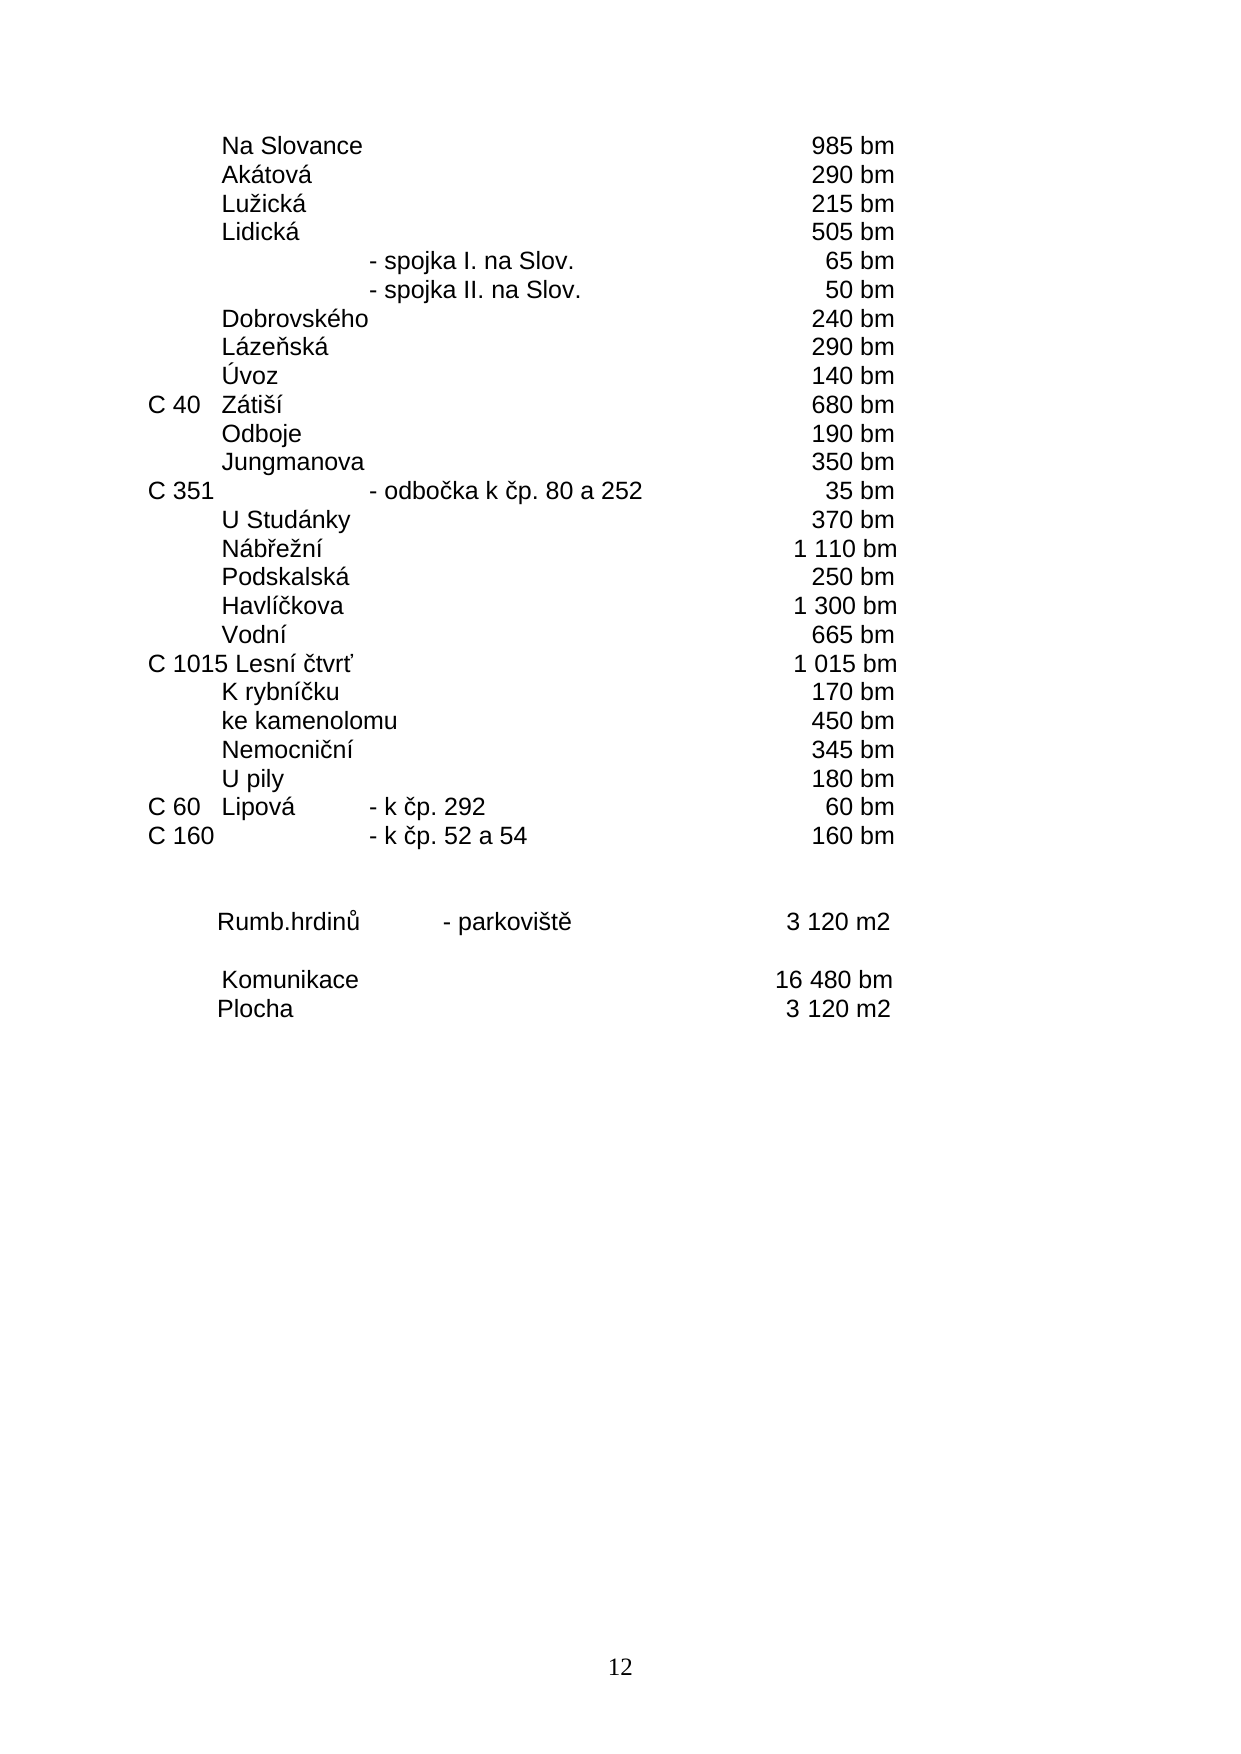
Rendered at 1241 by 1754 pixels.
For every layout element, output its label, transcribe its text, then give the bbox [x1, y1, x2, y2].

text - spojka I. na Slov. 65 bm [148, 246, 1093, 275]
text C 40 Zátiší 680 bm [148, 390, 1093, 418]
text Dobrovského 240 bm [148, 303, 1093, 332]
text C 160 - k čp. 54 160 bm [148, 821, 1093, 850]
text C 60 Lipová - k čp. 292 60 bm [148, 792, 1093, 821]
text Rumb.hrdinů - parkoviště 3 120 m2 [148, 907, 1093, 936]
text Plocha 3 120 m2 [148, 993, 1093, 1022]
text U pily 180 bm [148, 763, 1093, 792]
text Vodní 665 bm [148, 620, 1093, 648]
text Lidická 505 bm [148, 217, 1093, 246]
text U Studánky 370 bm [148, 505, 1093, 533]
text Lázeňská 290 bm [148, 332, 1093, 361]
text Havlíčkova 1 300 bm [148, 591, 1093, 620]
text Na Slovance 985 bm [148, 131, 1093, 160]
text Komunikace 16 480 bm [148, 965, 1093, 993]
text - spojka II. na Slov. 50 bm [148, 275, 1093, 303]
text Akátová 290 bm [148, 160, 1093, 188]
text Nábřežní 1 110 bm [148, 533, 1093, 562]
text Odboje 190 bm [148, 418, 1093, 447]
text C 1015 Lesní čtvrť 1 015 bm [148, 648, 1093, 677]
text Jungmanova 350 bm [148, 447, 1093, 476]
text ke kamenolomu 450 bm [148, 706, 1093, 735]
text C 351 - odbočka k čp. 252 35 bm [148, 476, 1093, 505]
text Nemocniční 345 bm [148, 735, 1093, 763]
text Úvoz 140 bm [148, 361, 1093, 390]
text Lužická 215 bm [148, 188, 1093, 217]
text K rybníčku 170 bm [148, 677, 1093, 706]
text Podskalská 250 bm [148, 562, 1093, 591]
